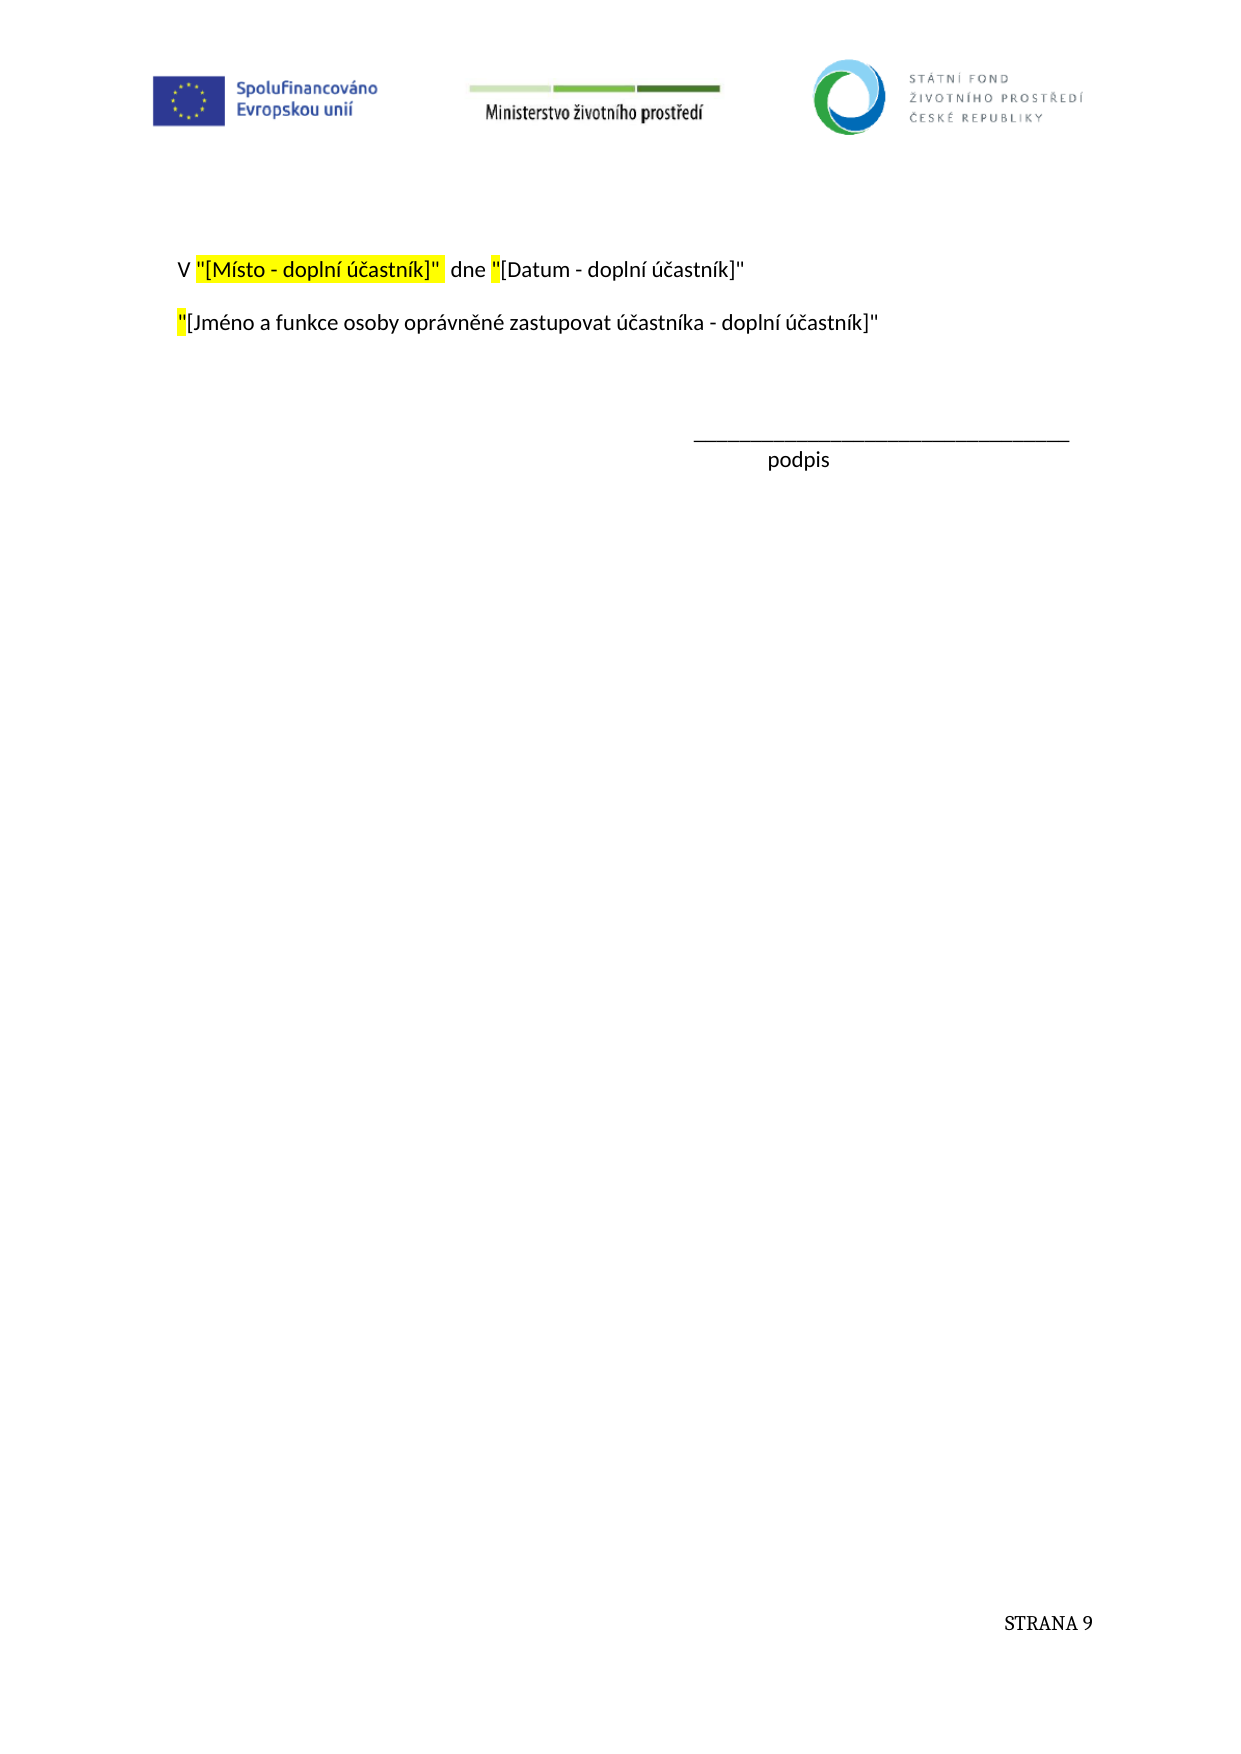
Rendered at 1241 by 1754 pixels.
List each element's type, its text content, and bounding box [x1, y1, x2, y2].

text _________________________________ [177, 417, 1092, 445]
text V dne [177, 255, 196, 283]
text V dne [445, 255, 491, 283]
text podpis [693, 445, 1092, 473]
text V dne [500, 255, 1092, 283]
picture [147, 57, 1093, 136]
